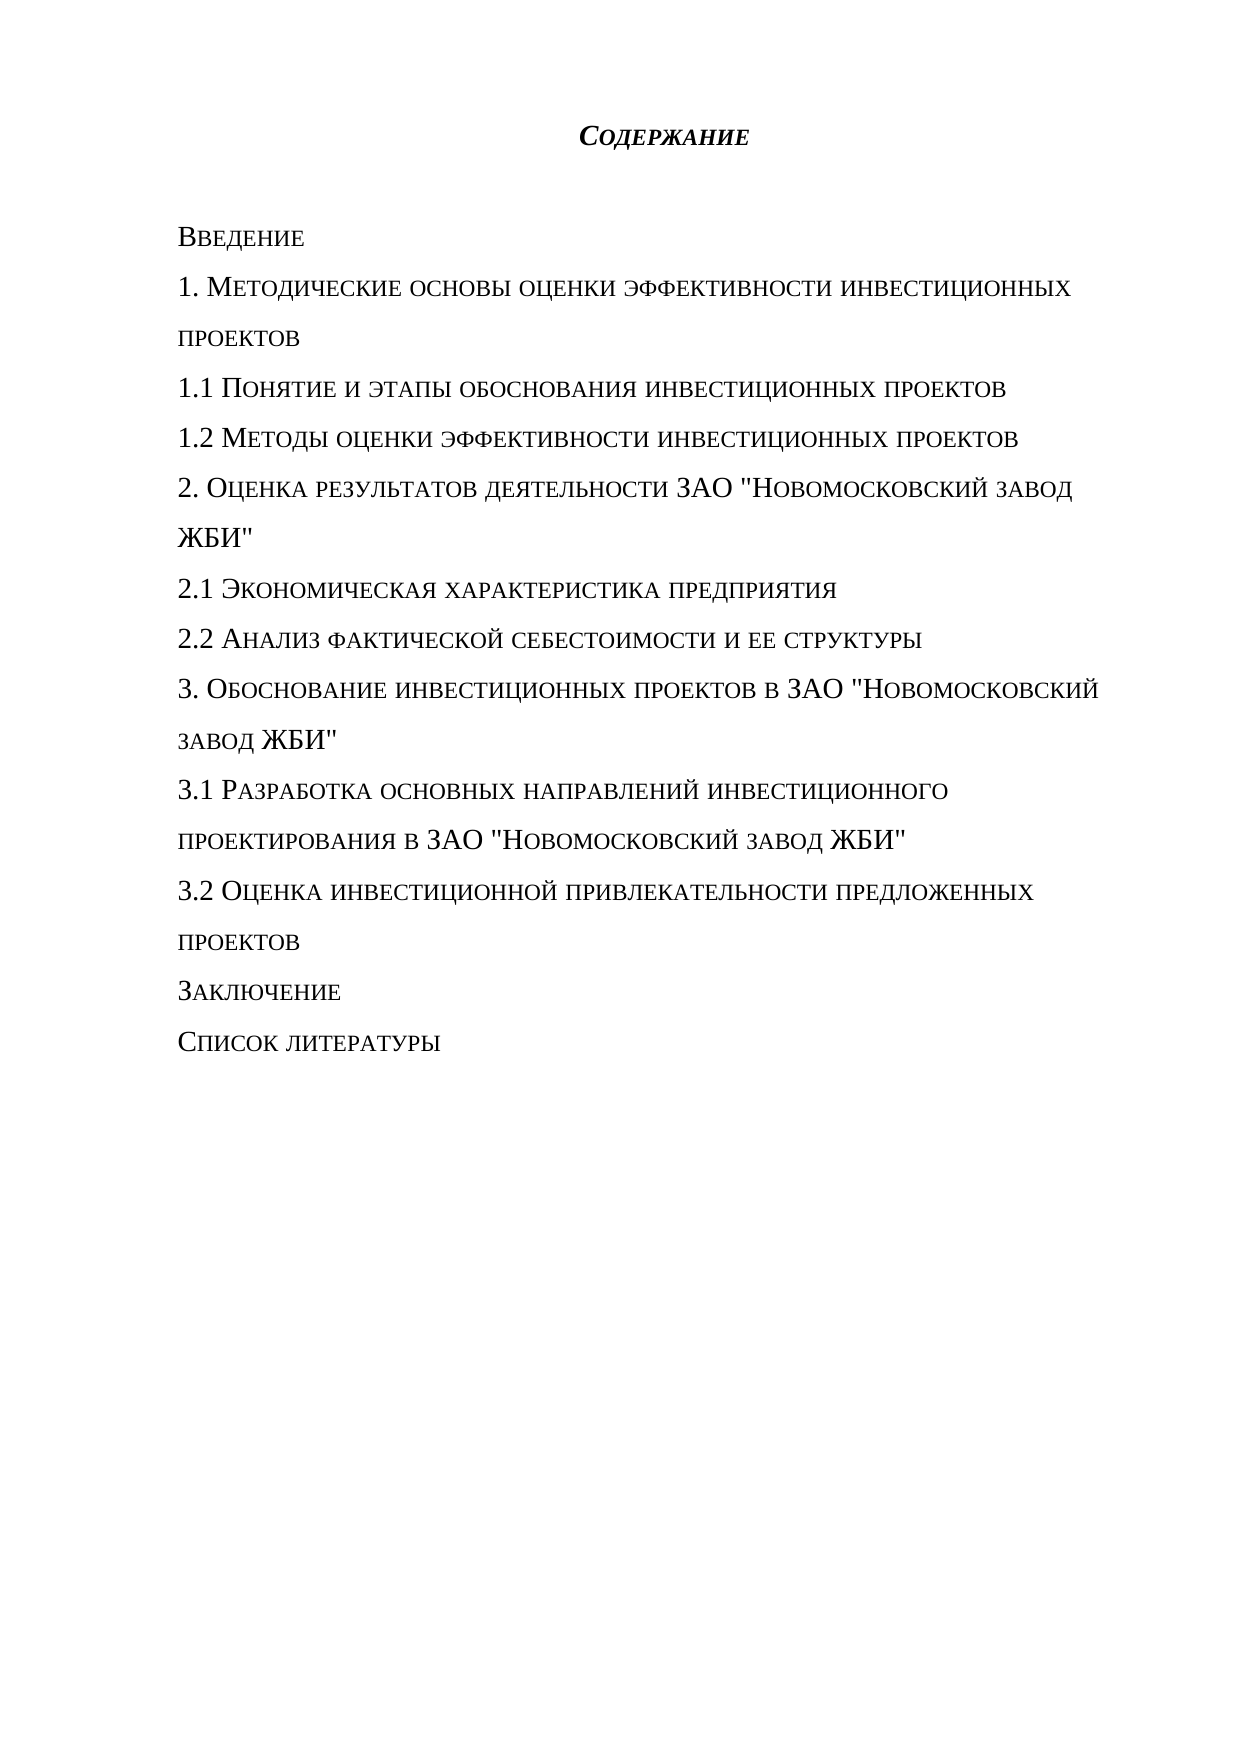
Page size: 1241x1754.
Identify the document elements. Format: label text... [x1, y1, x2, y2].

text 1. Методические основы оценки эффективности инвестиционных проектов [177, 269, 1152, 353]
text Содержание [177, 118, 1152, 152]
text Введение [177, 219, 1152, 252]
text Заключение [177, 973, 1152, 1007]
text 2. Оценка результатов деятельности ЗАО "Новомосковский завод ЖБИ" [177, 470, 1152, 554]
text 3. Обоснование инвестиционных проектов в ЗАО "Новомосковский завод ЖБИ" [177, 672, 1152, 755]
text 1.2 Методы оценки эффективности инвестиционных проектов [177, 420, 1152, 453]
text 2.1 Экономическая характеристика предприятия [177, 571, 1152, 604]
text Список литературы [177, 1024, 1152, 1057]
text 3.1 Разработка основных направлений инвестиционного проектирования в ЗАО "Новомосковский завод ЖБИ" [177, 772, 1152, 856]
text 2.2 Анализ фактической себестоимости и ее структуры [177, 621, 1152, 655]
text 1.1 Понятие и этапы обоснования инвестиционных проектов [177, 370, 1152, 403]
text 3.2 Оценка инвестиционной привлекательности предложенных проектов [177, 873, 1152, 957]
